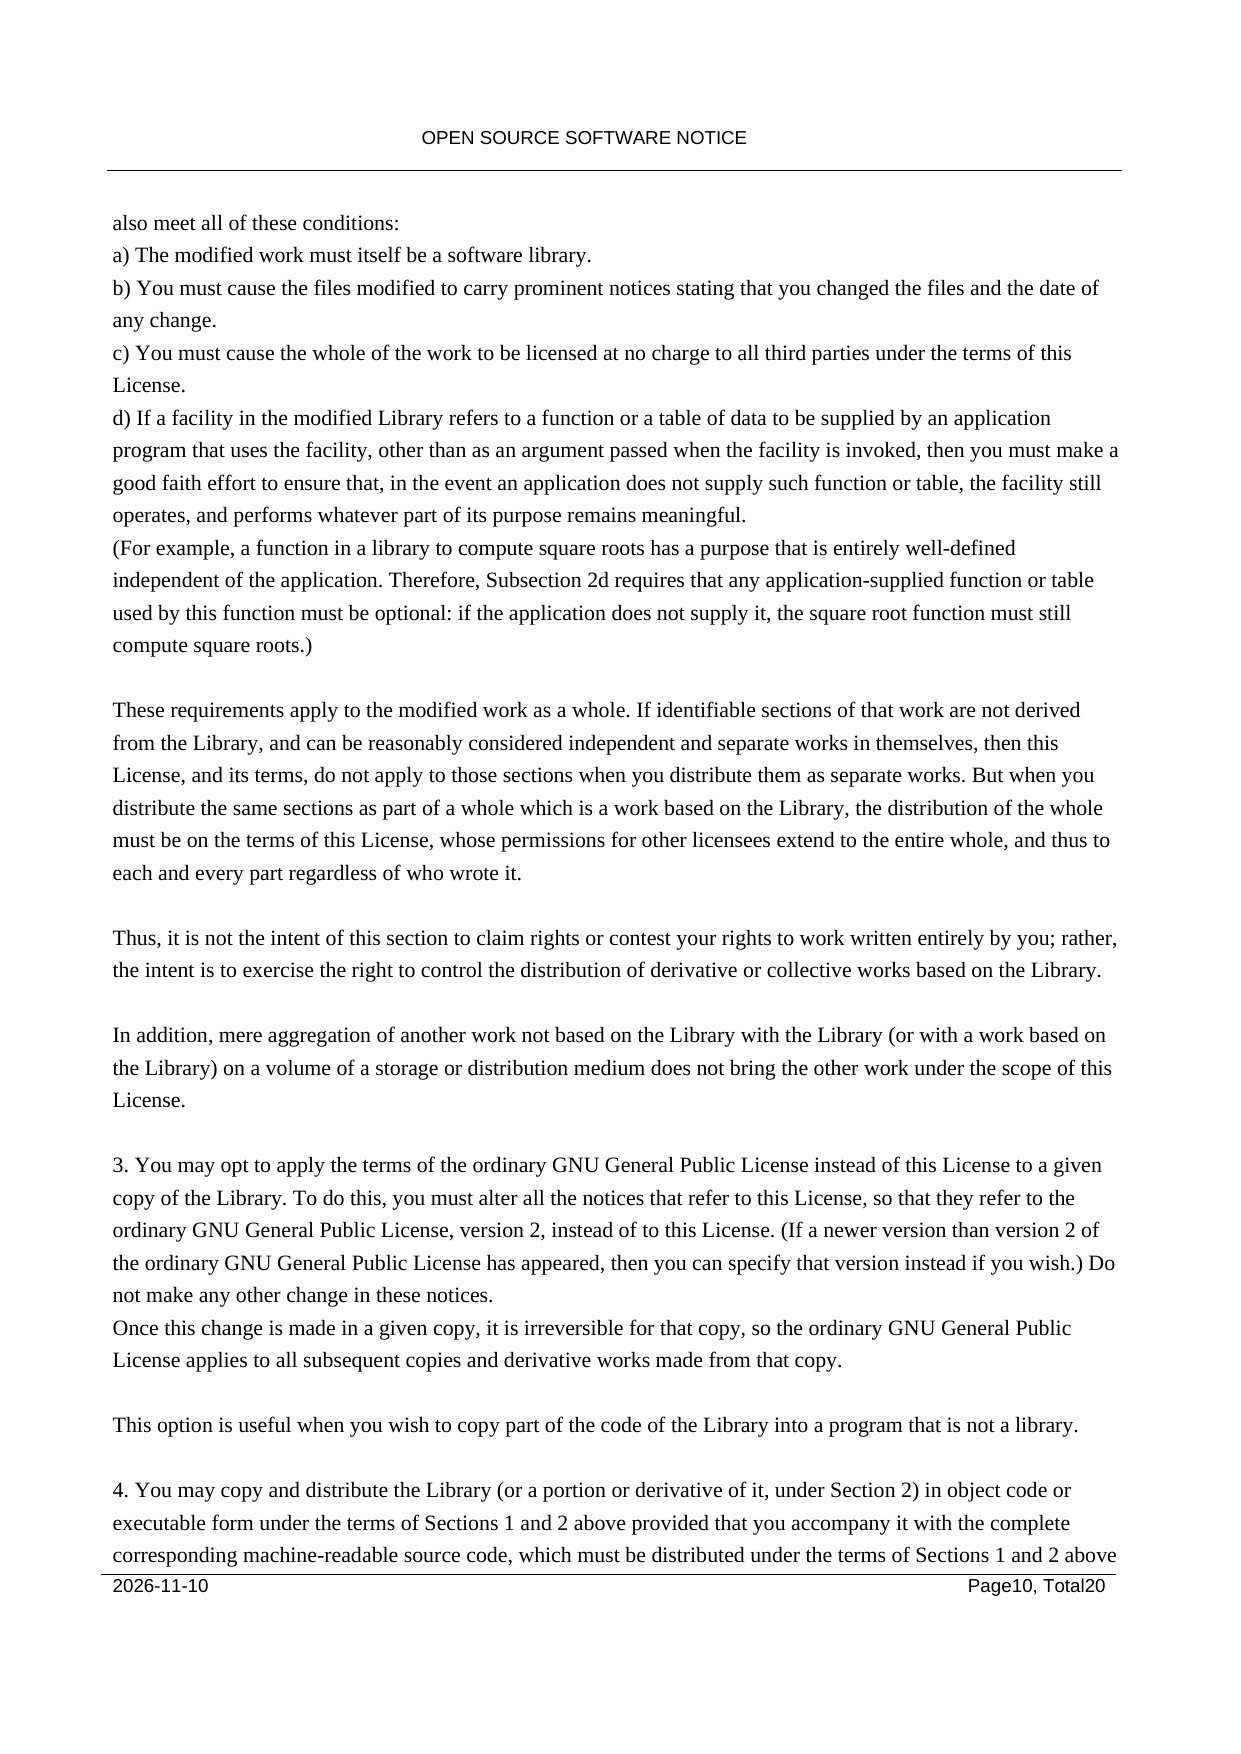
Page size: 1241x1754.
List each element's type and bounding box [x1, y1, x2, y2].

text [112, 206, 1128, 1571]
